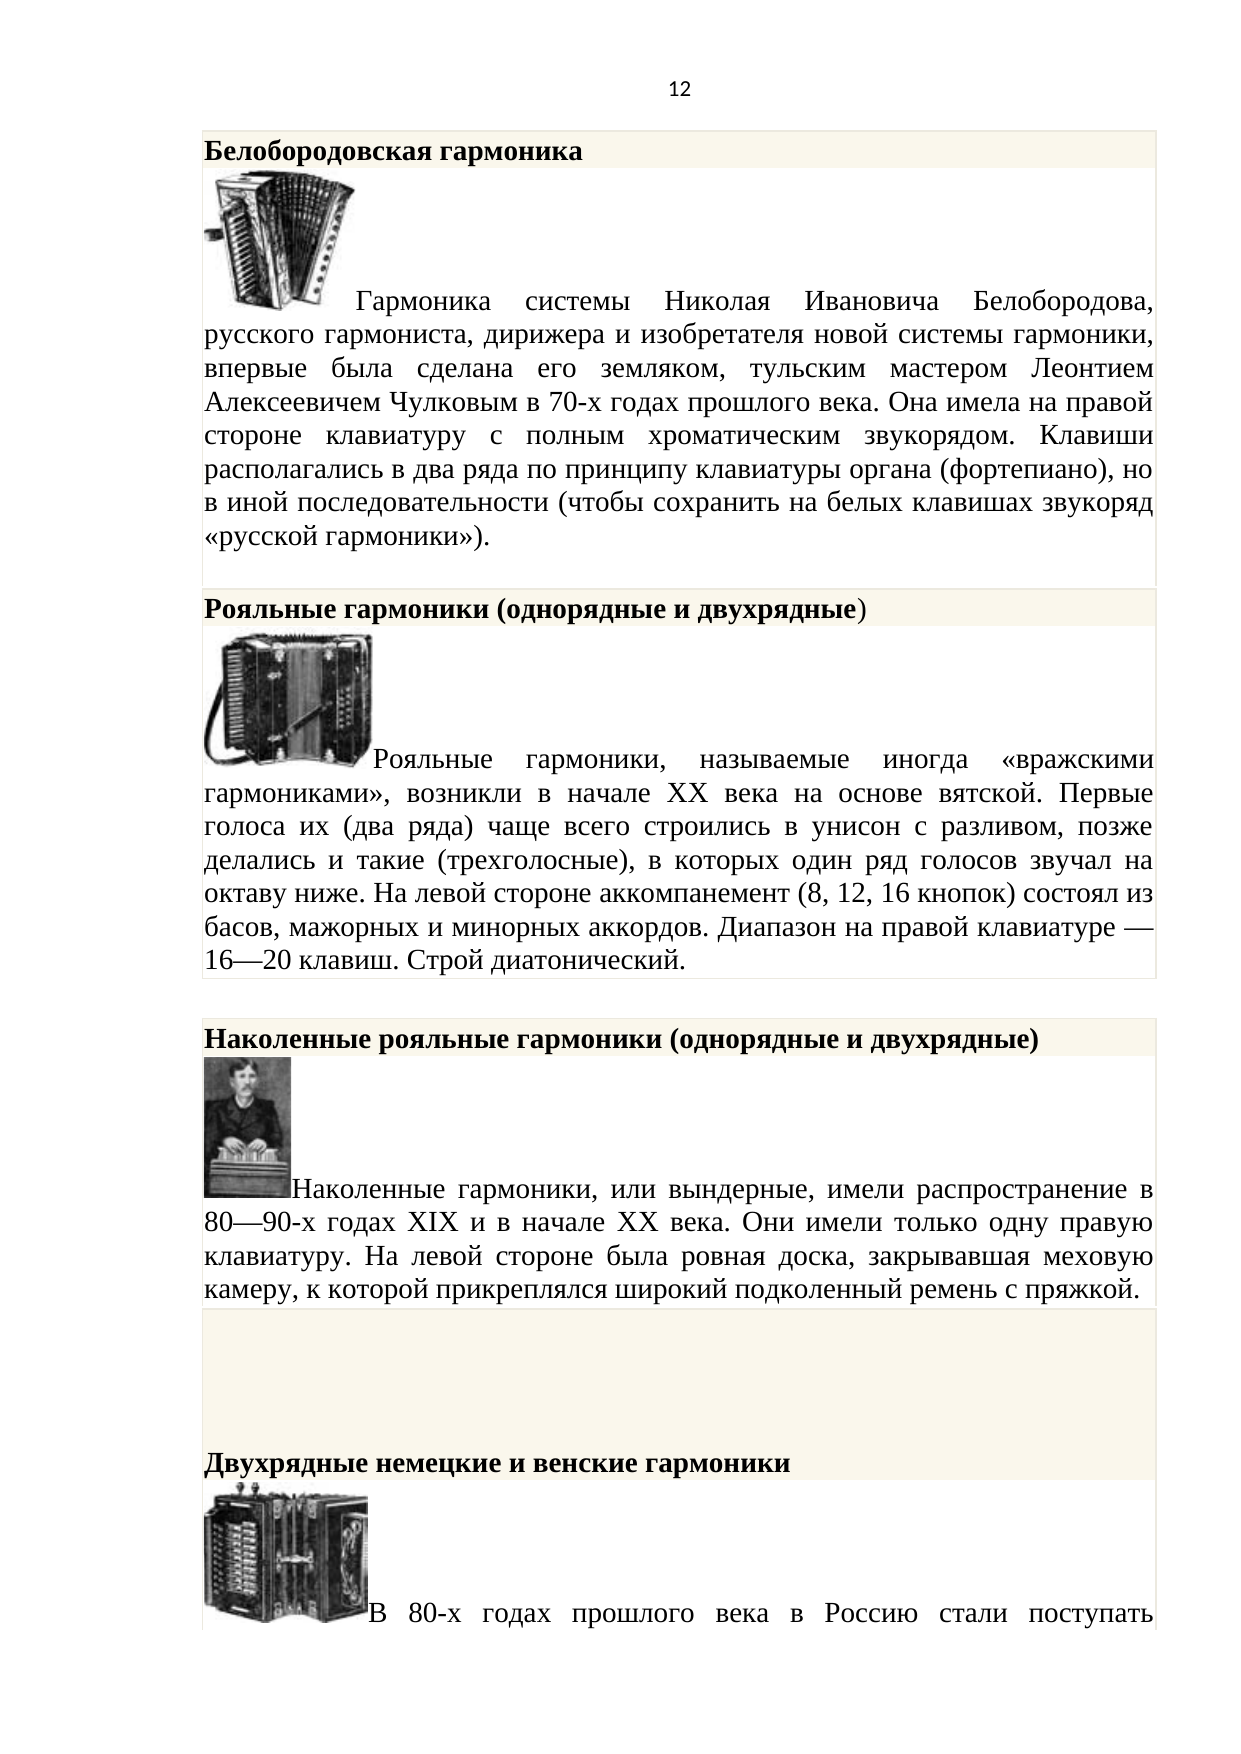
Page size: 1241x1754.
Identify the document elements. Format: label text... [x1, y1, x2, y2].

picture [203, 1482, 368, 1623]
picture [203, 627, 373, 769]
table_header Рояльные гармоники (однорядные и двухрядные) [203, 590, 1155, 626]
picture [203, 1057, 292, 1198]
table_cell Гармоника системы Николая Ивановича Белобородова, русского гармониста, дирижера и изобретателя новой системы гармоники, впервые была сделана его земляком, тульским мастером Леонтием Алексеевичем Чулковым в 70-х годах прошлого века. Она имела на правой стороне клавиатуру с полным хроматическим звукорядом. Клавиши располагались в два ряда по принципу клавиатуры органа (фортепиано), но в иной последовательности (чтобы сохранить на белых клавишах звукоряд «русской гармоники»). [203, 168, 1155, 586]
table_header Наколенные рояльные гармоники (однорядные и двухрядные) [203, 1019, 1155, 1056]
table_header Белобородовская гармоника [203, 132, 1155, 168]
table_cell Рояльные гармоники, называемые иногда «вражскими гармониками», возникли в начале XX века на основе вятской. Первые голоса их (два ряда) чаще всего строились в унисон с разливом, позже делались и такие (трехголосные), в которых один ряд голосов звучал на октаву ниже. На левой стороне аккомпанемент (8, 12, 16 кнопок) состоял из басов, мажорных и минорных аккордов. Диапазон на правой клавиатуре — 16—20 клавиш. Строй диатонический. [203, 626, 1155, 977]
picture [203, 169, 356, 311]
table_cell Наколенные гармоники, или вындерные, имели распространение в 80—90-х годах XIX и в начале XX века. Они имели только одну правую клавиатуру. На левой стороне была ровная доска, закрывавшая меховую камеру, к которой прикреплялся широкий подколенный ремень с пряжкой. [203, 1056, 1155, 1306]
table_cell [203, 1480, 1155, 1630]
table_header Двухрядные немецкие и венские гармоники [203, 1310, 1155, 1480]
